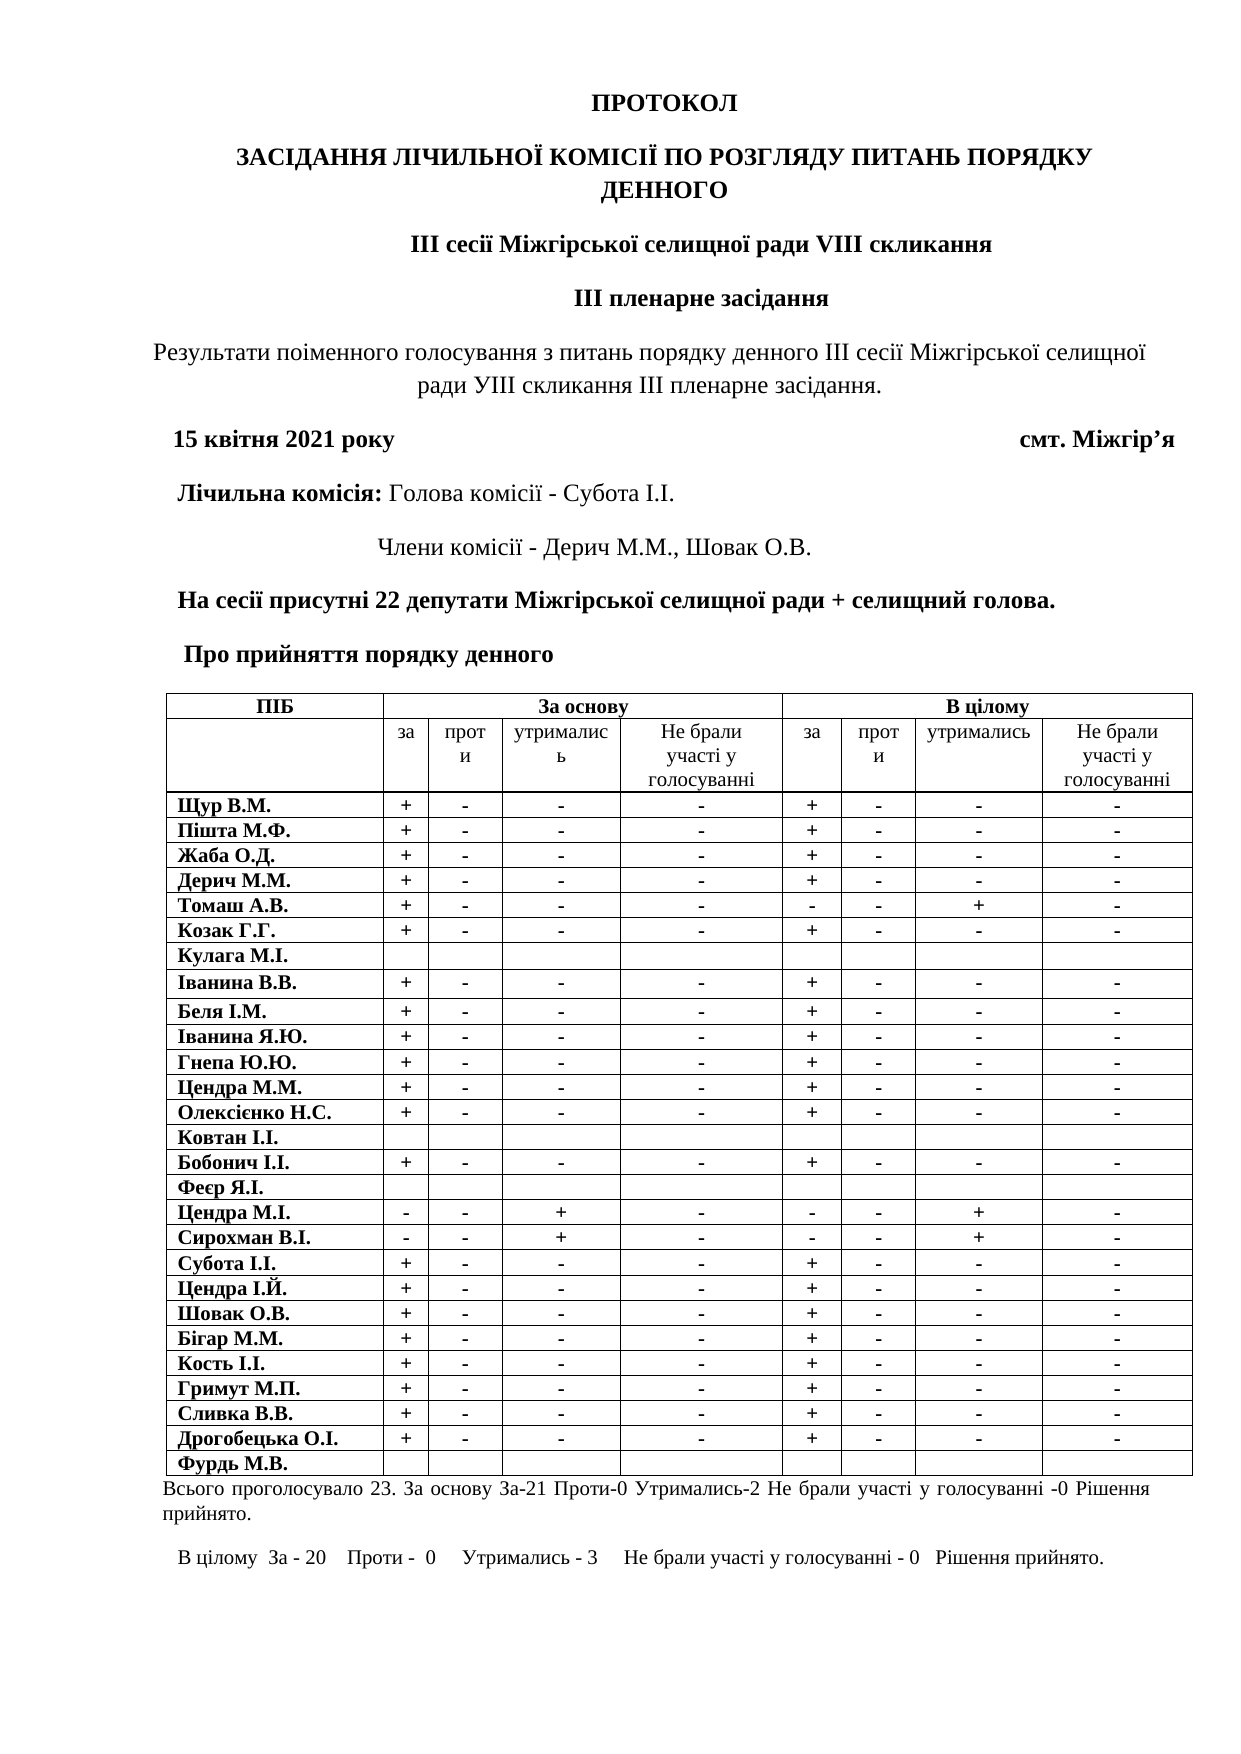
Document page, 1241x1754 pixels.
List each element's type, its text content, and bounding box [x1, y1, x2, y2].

table_cell - [916, 1426, 1042, 1450]
table_cell [783, 1125, 841, 1149]
table_cell + [384, 1050, 428, 1074]
table_cell - [1043, 893, 1192, 917]
table_cell Дрогобецька О.І. [167, 1426, 383, 1450]
table_cell - [503, 970, 620, 998]
table_cell Іванина Я.Ю. [167, 1025, 383, 1048]
table_cell + [384, 793, 428, 817]
text III сесії Міжгірської селищної ради VIII скликання [177, 229, 1152, 258]
table_cell [384, 943, 428, 969]
table_cell - [503, 818, 620, 842]
table_cell - [621, 793, 782, 817]
table_cell - [503, 918, 620, 942]
text Члени комісії - Дерич М.М., Шовак О.В. [177, 532, 1152, 560]
table_cell [621, 943, 782, 969]
table_cell - [429, 1276, 502, 1299]
table_cell - [1043, 1025, 1192, 1048]
table_cell - [1043, 1225, 1192, 1249]
table_cell - [842, 1250, 915, 1274]
table_cell + [384, 918, 428, 942]
table_cell Жаба О.Д. [167, 843, 383, 867]
table_cell - [916, 1050, 1042, 1074]
table_cell + [783, 793, 841, 817]
table_cell - [1043, 999, 1192, 1023]
table_cell - [621, 843, 782, 867]
table_cell [916, 1125, 1042, 1149]
table_cell проти [429, 719, 502, 791]
table_cell - [429, 1426, 502, 1450]
table_cell - [842, 1025, 915, 1048]
table_cell - [621, 1200, 782, 1224]
table_cell - [503, 1276, 620, 1299]
table_cell - [621, 970, 782, 998]
table_cell - [842, 868, 915, 892]
table_cell - [916, 1250, 1042, 1274]
table_cell [916, 1451, 1042, 1475]
table_cell + [916, 1225, 1042, 1249]
table_cell - [916, 1276, 1042, 1299]
table_cell - [621, 1100, 782, 1124]
table_cell - [1043, 1075, 1192, 1099]
table_cell - [621, 1376, 782, 1400]
table_cell Не брали участі у голосуванні [1043, 719, 1192, 791]
table_cell - [916, 1376, 1042, 1400]
table_cell + [384, 1301, 428, 1325]
table_cell + [783, 1250, 841, 1274]
table_cell [503, 943, 620, 969]
table_cell Феєр Я.І. [167, 1175, 383, 1199]
table_cell [842, 1175, 915, 1199]
table_cell - [621, 818, 782, 842]
table_header ПІБ [167, 694, 383, 718]
table_cell + [384, 1351, 428, 1375]
text Результати поіменного голосування з питань порядку денного ІІІ сесії Міжгірської селищної ради УІІІ скликання IIІ пленарне засідання. [148, 337, 1152, 399]
table_cell - [842, 1075, 915, 1099]
table_cell - [429, 1250, 502, 1274]
table_cell утримались [916, 719, 1042, 791]
table_cell + [384, 1326, 428, 1350]
table_cell + [503, 1200, 620, 1224]
table_cell Дерич М.М. [167, 868, 383, 892]
table_cell - [1043, 1250, 1192, 1274]
table_cell [503, 1451, 620, 1475]
table_cell - [1043, 1100, 1192, 1124]
table_cell - [1043, 1276, 1192, 1299]
table_cell Бобонич І.І. [167, 1150, 383, 1174]
table_cell проти [842, 719, 915, 791]
table_cell - [503, 1376, 620, 1400]
table_cell - [842, 1200, 915, 1224]
table_cell - [429, 1200, 502, 1224]
table_cell - [429, 1050, 502, 1074]
table_cell Шовак О.В. [167, 1301, 383, 1325]
table_cell + [384, 1401, 428, 1425]
table_cell - [384, 1225, 428, 1249]
table_cell - [842, 893, 915, 917]
table_cell - [621, 1326, 782, 1350]
table_cell - [1043, 1376, 1192, 1400]
table_cell Цендра М.І. [167, 1200, 383, 1224]
table_cell - [503, 1326, 620, 1350]
table_cell + [783, 1351, 841, 1375]
table_cell [783, 1451, 841, 1475]
table_cell + [783, 1276, 841, 1299]
table_cell - [429, 1150, 502, 1174]
table_cell - [1043, 918, 1192, 942]
table_cell - [384, 1200, 428, 1224]
table_cell + [384, 1150, 428, 1174]
table_cell - [842, 1351, 915, 1375]
table_cell + [384, 1025, 428, 1048]
table_cell Олексієнко Н.С. [167, 1100, 383, 1124]
table_cell [1043, 1451, 1192, 1475]
text ПРОТОКОЛ [177, 88, 1152, 117]
table_cell - [1043, 970, 1192, 998]
table_cell Цендра М.М. [167, 1075, 383, 1099]
table_cell Беля І.М. [167, 999, 383, 1023]
table_cell - [621, 1050, 782, 1074]
table_cell - [429, 893, 502, 917]
table_cell - [503, 1301, 620, 1325]
table_cell + [783, 1075, 841, 1099]
table_cell Іванина В.В. [167, 970, 383, 998]
table_cell + [783, 1100, 841, 1124]
table_cell + [384, 999, 428, 1023]
table_cell - [1043, 1200, 1192, 1224]
table_cell - [842, 793, 915, 817]
table_cell + [783, 1150, 841, 1174]
table_cell - [503, 1025, 620, 1048]
table_cell + [384, 1276, 428, 1299]
table_cell - [621, 1276, 782, 1299]
table_cell - [916, 1401, 1042, 1425]
table_cell Пішта М.Ф. [167, 818, 383, 842]
table_cell - [1043, 1301, 1192, 1325]
table_cell - [916, 843, 1042, 867]
text Всього проголосувало 23. За основу За-21 Проти-0 Утримались-2 Не брали участі у голосуванні -0 Рішення прийнято. [162, 1476, 1152, 1524]
table_cell + [783, 999, 841, 1023]
table_cell [384, 1451, 428, 1475]
table_header За основу [384, 694, 782, 718]
table_cell + [783, 1426, 841, 1450]
table_cell - [429, 1301, 502, 1325]
table_cell - [1043, 1426, 1192, 1450]
table_cell - [916, 1100, 1042, 1124]
table_cell - [1043, 868, 1192, 892]
table_cell [1043, 943, 1192, 969]
table_cell - [503, 868, 620, 892]
table_cell [842, 1125, 915, 1149]
table_cell Кулага М.І. [167, 943, 383, 969]
table_cell - [916, 918, 1042, 942]
table_cell [384, 1175, 428, 1199]
table_cell + [783, 918, 841, 942]
table_cell [842, 1451, 915, 1475]
table_cell - [1043, 843, 1192, 867]
table_cell - [842, 970, 915, 998]
table_cell утримались [503, 719, 620, 791]
table_cell [621, 1451, 782, 1475]
table_cell - [1043, 1150, 1192, 1174]
table_cell - [429, 1025, 502, 1048]
table_header В цілому [783, 694, 1192, 718]
table_cell [783, 1175, 841, 1199]
table_cell - [429, 1225, 502, 1249]
table_cell - [916, 1150, 1042, 1174]
table_cell - [503, 1401, 620, 1425]
table_cell - [429, 868, 502, 892]
table_cell [384, 1125, 428, 1149]
table_cell [429, 1175, 502, 1199]
table_cell - [1043, 818, 1192, 842]
table_cell - [1043, 1050, 1192, 1074]
table_cell - [783, 1225, 841, 1249]
table_cell - [842, 1276, 915, 1299]
table_cell - [842, 1376, 915, 1400]
table_cell + [783, 843, 841, 867]
table_cell + [783, 868, 841, 892]
table_cell - [1043, 1326, 1192, 1350]
table_cell - [621, 868, 782, 892]
table_cell [503, 1175, 620, 1199]
text В цілому За - 20 Проти - 0 Утримались - 3 Не брали участі у голосуванні - 0 Рішення прийнято. [177, 1545, 1152, 1569]
table_cell - [916, 970, 1042, 998]
table_cell - [503, 1351, 620, 1375]
table_cell + [384, 1426, 428, 1450]
table_cell Не брали участі у голосуванні [621, 719, 782, 791]
table_cell [167, 719, 383, 791]
table_cell [916, 1175, 1042, 1199]
table_cell + [783, 818, 841, 842]
table_cell + [783, 970, 841, 998]
table_cell [842, 943, 915, 969]
table_cell + [384, 868, 428, 892]
table_cell Сирохман В.І. [167, 1225, 383, 1249]
table_cell - [503, 1100, 620, 1124]
table_cell - [916, 818, 1042, 842]
table_cell + [783, 1326, 841, 1350]
table_cell - [842, 1225, 915, 1249]
table_cell - [842, 1426, 915, 1450]
table_cell - [842, 1401, 915, 1425]
table_cell - [621, 1250, 782, 1274]
table_cell - [783, 1200, 841, 1224]
table_cell - [429, 918, 502, 942]
table_cell - [429, 793, 502, 817]
table_cell Щур В.М. [167, 793, 383, 817]
table_cell + [384, 970, 428, 998]
table_cell - [842, 1050, 915, 1074]
table_cell + [783, 1050, 841, 1074]
table_cell - [429, 1100, 502, 1124]
table_cell - [503, 843, 620, 867]
table_cell - [621, 893, 782, 917]
table_cell + [783, 1025, 841, 1048]
table_cell - [842, 918, 915, 942]
table_cell - [429, 1326, 502, 1350]
table_cell - [916, 1301, 1042, 1325]
table_cell - [503, 1075, 620, 1099]
table_cell - [1043, 1401, 1192, 1425]
table_cell - [429, 843, 502, 867]
table_cell + [916, 1200, 1042, 1224]
table_cell за [384, 719, 428, 791]
table_cell Кость І.І. [167, 1351, 383, 1375]
text ЗАСІДАННЯ ЛІЧИЛЬНОЇ КОМІСІЇ ПО РОЗГЛЯДУ ПИТАНЬ ПОРЯДКУ ДЕННОГО [177, 142, 1152, 204]
text 15 квітня 2021 року смт. Міжгір’я [148, 424, 1152, 453]
text ІII пленарне засідання [177, 283, 1152, 312]
table_cell - [621, 1351, 782, 1375]
table_cell [916, 943, 1042, 969]
table_cell [429, 1451, 502, 1475]
text На сесії присутні 22 депутати Міжгірської селищної ради + селищний голова. [177, 585, 1152, 614]
table_cell Цендра І.Й. [167, 1276, 383, 1299]
table_cell + [384, 1376, 428, 1400]
table_cell - [621, 999, 782, 1023]
table_cell - [842, 818, 915, 842]
table_cell - [621, 1150, 782, 1174]
table_cell - [916, 1326, 1042, 1350]
table_cell - [842, 999, 915, 1023]
table_cell + [783, 1301, 841, 1325]
table_cell - [916, 1075, 1042, 1099]
table_cell - [1043, 793, 1192, 817]
table_cell - [842, 1100, 915, 1124]
table_cell - [503, 793, 620, 817]
table_cell + [783, 1401, 841, 1425]
table_cell - [916, 999, 1042, 1023]
table_cell - [429, 999, 502, 1023]
table_cell Субота І.І. [167, 1250, 383, 1274]
table_cell Ковтан І.І. [167, 1125, 383, 1149]
table_cell - [503, 1050, 620, 1074]
table_cell Фурдь М.В. [167, 1451, 383, 1475]
table_cell - [503, 1426, 620, 1450]
table_cell - [621, 1401, 782, 1425]
table_cell [503, 1125, 620, 1149]
table_cell - [916, 1351, 1042, 1375]
table_cell - [842, 1301, 915, 1325]
table_cell + [503, 1225, 620, 1249]
table_cell - [429, 1401, 502, 1425]
table_cell Гримут М.П. [167, 1376, 383, 1400]
table_cell - [429, 970, 502, 998]
table_cell - [503, 1150, 620, 1174]
table_cell + [783, 1376, 841, 1400]
table_cell за [783, 719, 841, 791]
table_cell + [384, 1250, 428, 1274]
table_cell Гнепа Ю.Ю. [167, 1050, 383, 1074]
table_cell - [916, 793, 1042, 817]
table_cell Сливка В.В. [167, 1401, 383, 1425]
table_cell - [429, 818, 502, 842]
table_cell [621, 1175, 782, 1199]
table_cell + [384, 818, 428, 842]
table_cell - [503, 1250, 620, 1274]
table_cell - [429, 1376, 502, 1400]
text Лічильна комісія: Голова комісії - Субота І.І. [177, 478, 1152, 506]
table_cell - [783, 893, 841, 917]
table_cell - [621, 1025, 782, 1048]
table_cell + [916, 893, 1042, 917]
table_cell - [1043, 1351, 1192, 1375]
table_cell - [842, 1326, 915, 1350]
table_cell - [503, 999, 620, 1023]
table_cell - [621, 1426, 782, 1450]
table_cell Козак Г.Г. [167, 918, 383, 942]
table_cell - [503, 893, 620, 917]
table_cell [783, 943, 841, 969]
text Про прийняття порядку денного [177, 639, 1152, 668]
table_cell [1043, 1175, 1192, 1199]
table_cell - [621, 1225, 782, 1249]
table_cell - [429, 1351, 502, 1375]
table_cell + [384, 1075, 428, 1099]
table_cell + [384, 1100, 428, 1124]
table_cell Томаш А.В. [167, 893, 383, 917]
table_cell [1043, 1125, 1192, 1149]
table_cell - [842, 843, 915, 867]
table_cell [429, 1125, 502, 1149]
table_cell - [429, 1075, 502, 1099]
table_cell [429, 943, 502, 969]
table_cell + [384, 843, 428, 867]
table_cell - [621, 918, 782, 942]
table_cell Бігар М.М. [167, 1326, 383, 1350]
table_cell [621, 1125, 782, 1149]
table_cell - [621, 1301, 782, 1325]
table_cell - [916, 868, 1042, 892]
table_cell - [842, 1150, 915, 1174]
table_cell - [916, 1025, 1042, 1048]
table_cell + [384, 893, 428, 917]
table_cell - [621, 1075, 782, 1099]
